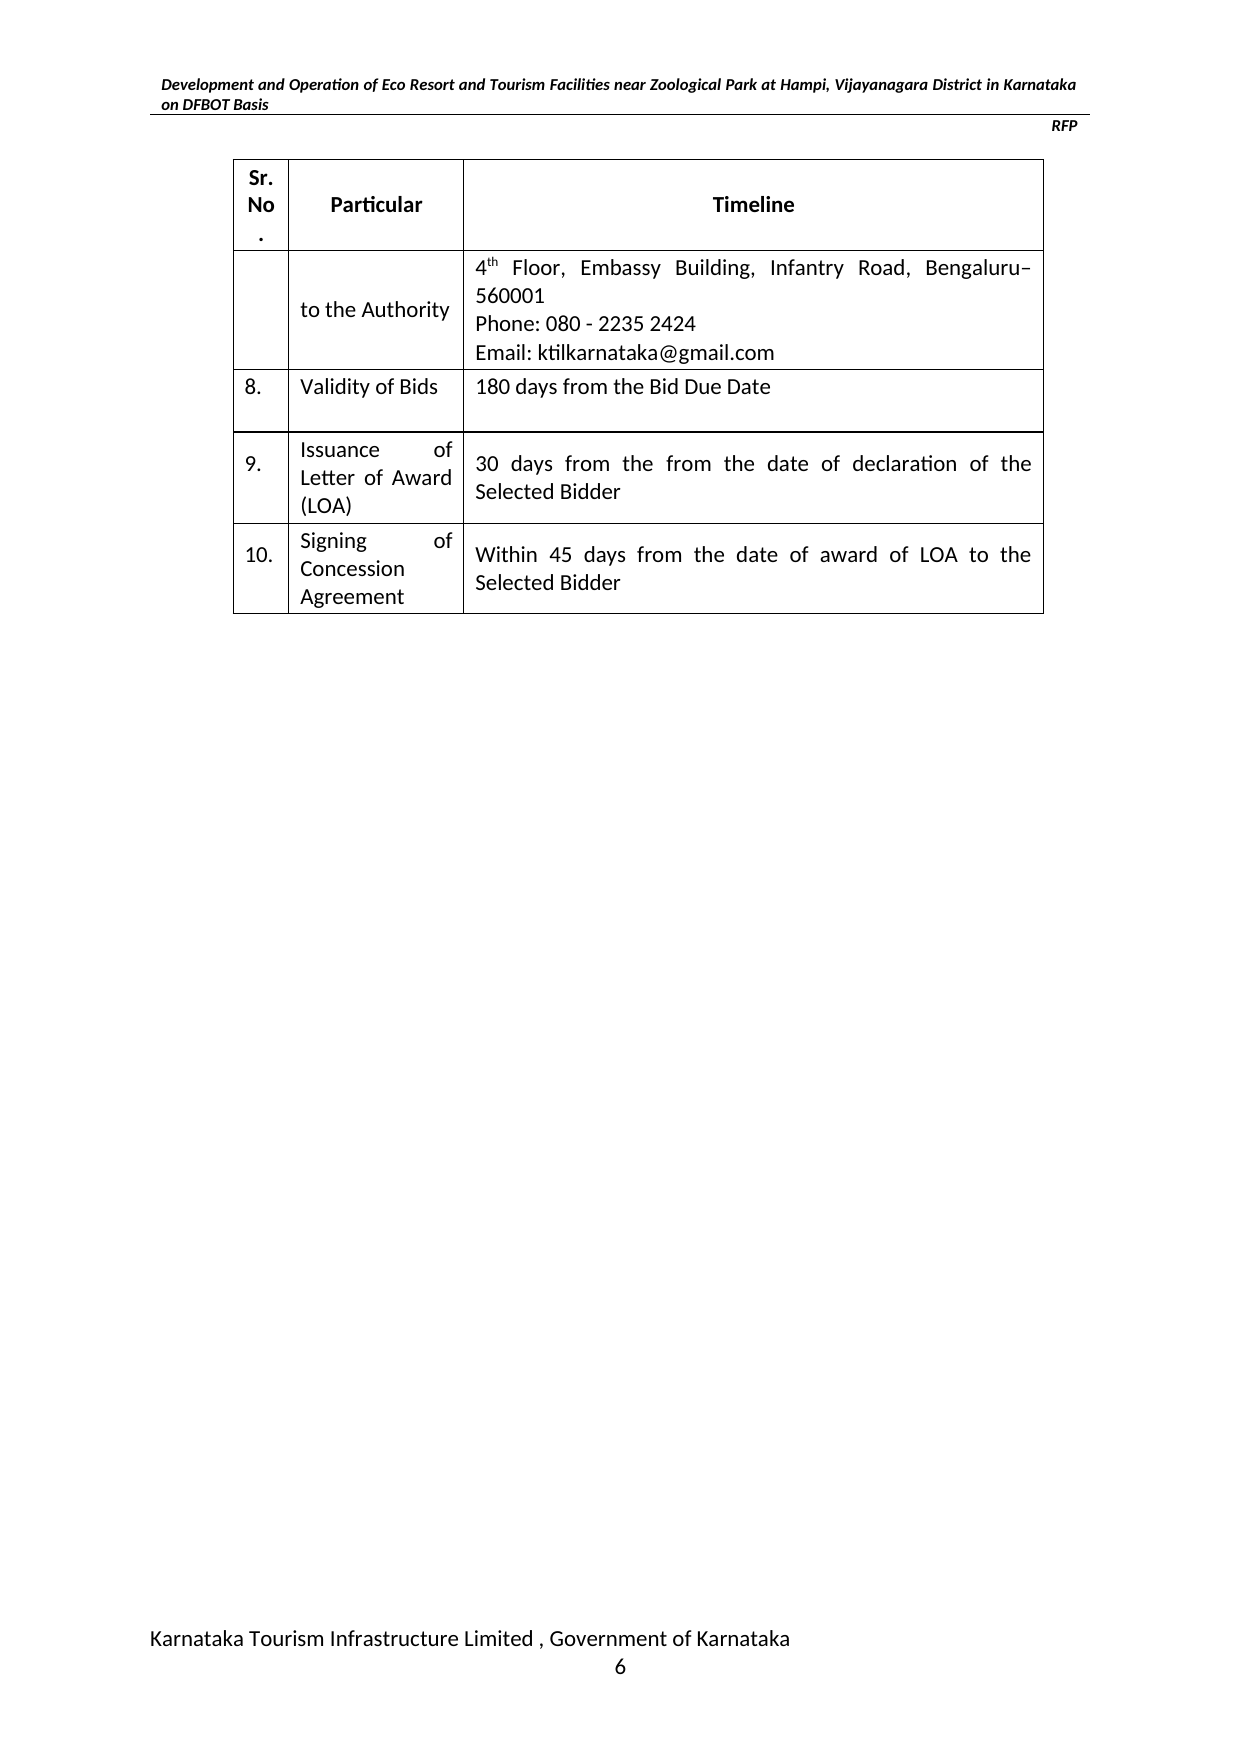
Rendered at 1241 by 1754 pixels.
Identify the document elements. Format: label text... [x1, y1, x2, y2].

table_header Particular [289, 160, 463, 249]
table_cell Issuance of Letter of Award (LOA) [289, 433, 463, 522]
table_cell [234, 370, 288, 431]
table_cell 180 days from the Bid Due Date [464, 370, 1043, 431]
table_header Timeline [464, 160, 1043, 249]
table_cell Validity of Bids [289, 370, 463, 431]
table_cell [464, 251, 1043, 368]
table_cell [234, 251, 288, 368]
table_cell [289, 251, 463, 368]
table_header Sr. No. [234, 160, 288, 249]
table_cell [234, 433, 288, 522]
table_cell Within 45 days from the date of award of LOA to the Selected Bidder [464, 524, 1043, 613]
table_cell [234, 524, 288, 613]
table_cell 30 days from the from the date of declaration of the Selected Bidder [464, 433, 1043, 522]
table_cell Signing of Concession Agreement [289, 524, 463, 613]
